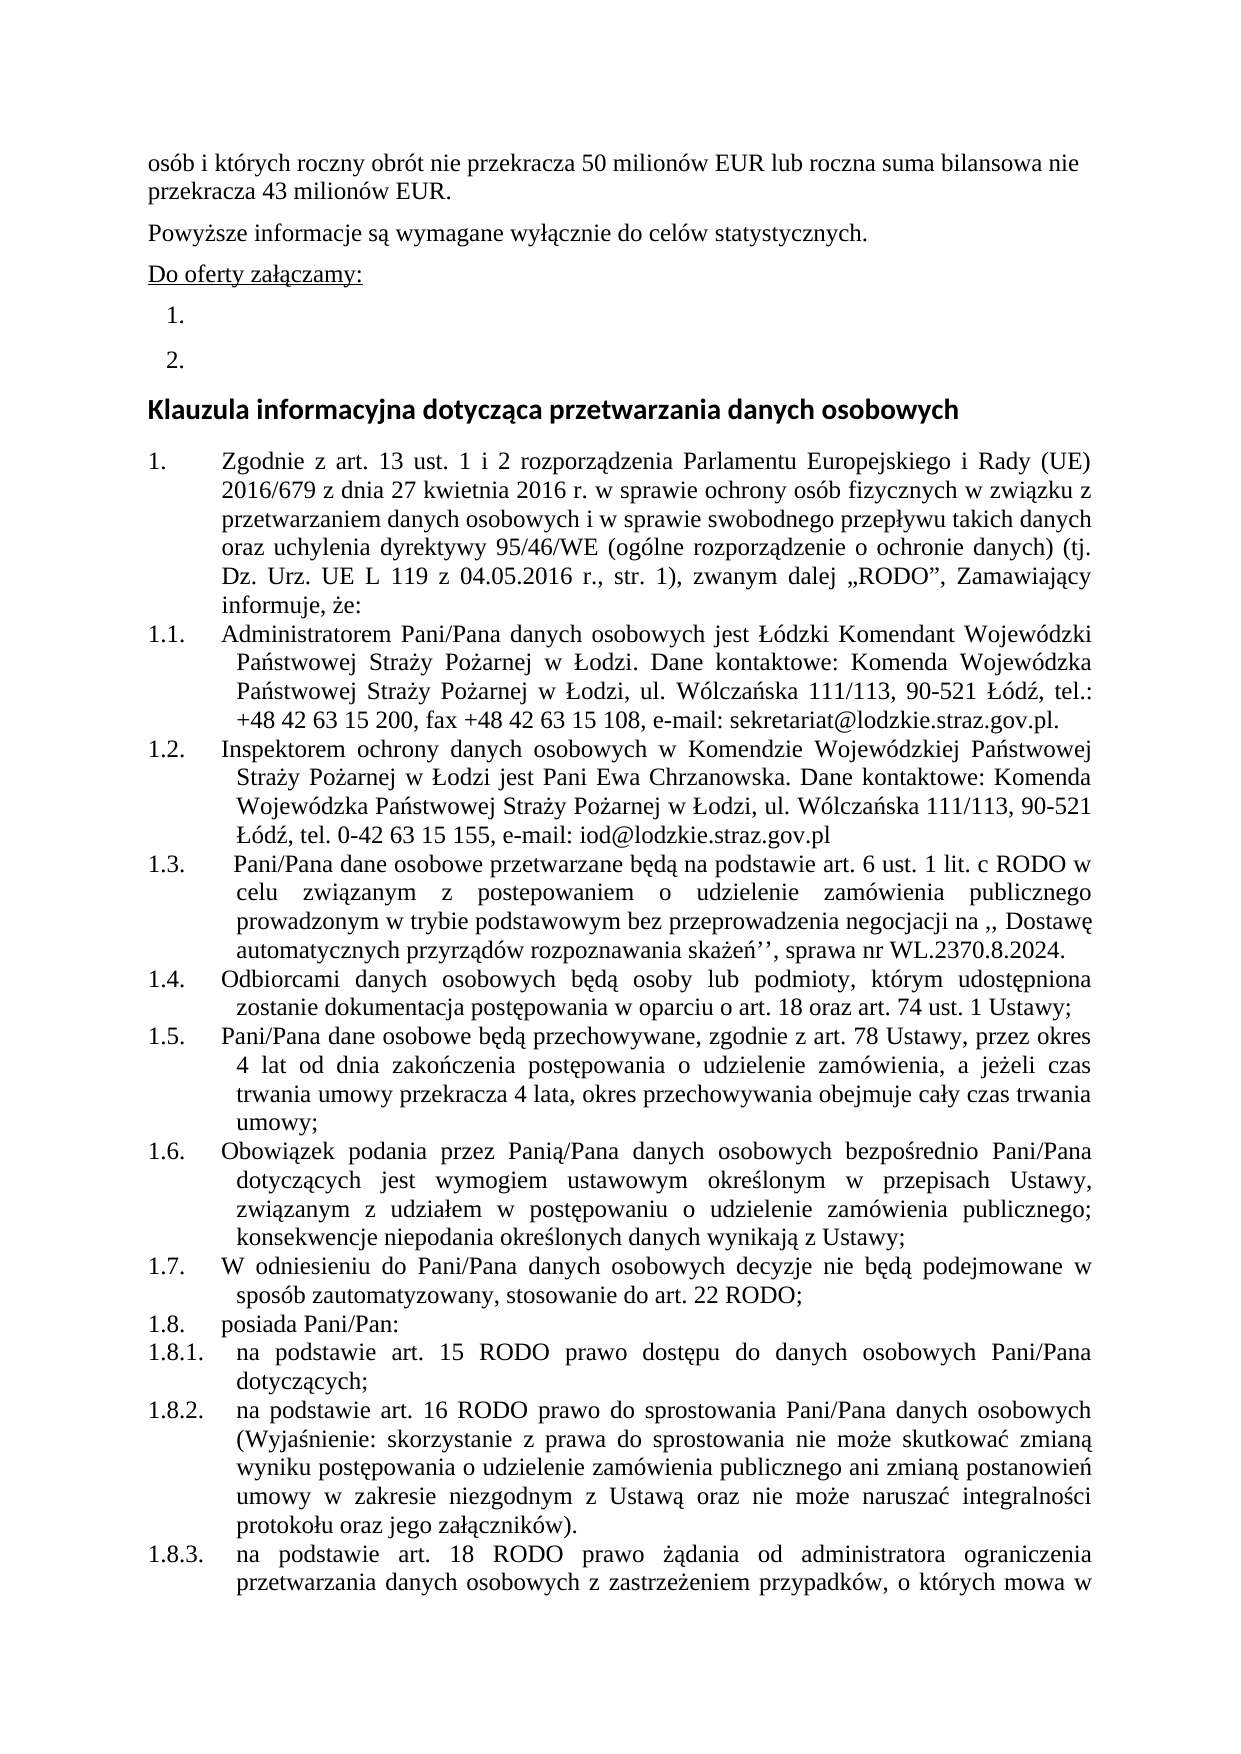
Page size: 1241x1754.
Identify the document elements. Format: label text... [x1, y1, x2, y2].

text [148, 148, 1093, 205]
list Administratorem Pani/Pana danych osobowych jest Łódzki Komendant Wojewódzki Państwowej Straży Pożarnej w Łodzi. Dane kontaktowe: Komenda Wojewódzka Państwowej Straży Pożarnej w Łodzi, ul. Wólczańska 111/113, 90-521 Łódź, tel.: +48 42 63 15 200, fax +48 42 63 15 108, e-mail: sekretariat@lodzkie.straz.gov.pl. [148, 619, 1093, 734]
list Odbiorcami danych osobowych będą osoby lub podmioty, którym udostępniona zostanie dokumentacja postępowania w oparciu o art. 18 oraz art. 74 ust. 1 Ustawy; [148, 964, 1093, 1021]
list Obowiązek podania przez Panią/Pana danych osobowych bezpośrednio Pani/Pana dotyczących jest wymogiem ustawowym określonym w przepisach Ustawy, związanym z udziałem w postępowaniu o udzielenie zamówienia publicznego; konsekwencje niepodania określonych danych wynikają z Ustawy; [148, 1136, 1093, 1251]
text Klauzula informacyjna dotycząca przetwarzania danych osobowych [148, 391, 1093, 427]
list na podstawie art. 15 RODO prawo dostępu do danych osobowych Pani/Pana dotyczących; [148, 1337, 1093, 1395]
list Zgodnie z art. 13 ust. 1 i 2 rozporządzenia Parlamentu Europejskiego i Rady (UE) 2016/679 z dnia 27 kwietnia 2016 r. w sprawie ochrony osób fizycznych w związku z przetwarzaniem danych osobowych i w sprawie swobodnego przepływu takich danych oraz uchylenia dyrektywy 95/46/WE (ogólne rozporządzenie o ochronie danych) (tj. Dz. Urz. UE L 119 z 04.05.2016 r., str. 1), zwanym dalej „RODO”, Zamawiający informuje, że: [148, 446, 1093, 619]
text Powyższe informacje są wymagane wyłącznie do celów statystycznych. [148, 218, 1093, 246]
list posiada Pani/Pan: [148, 1309, 1093, 1337]
list Pani/Pana dane osobowe będą przechowywane, zgodnie z art. 78 Ustawy, przez okres 4 lat od dnia zakończenia postępowania o udzielenie zamówienia, a jeżeli czas trwania umowy przekracza 4 lata, okres przechowywania obejmuje cały czas trwania umowy; [148, 1021, 1093, 1136]
list W odniesieniu do Pani/Pana danych osobowych decyzje nie będą podejmowane w sposób zautomatyzowany, stosowanie do art. 22 RODO; [148, 1251, 1093, 1309]
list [148, 1539, 1093, 1596]
list na podstawie art. 16 RODO prawo do sprostowania Pani/Pana danych osobowych (Wyjaśnienie: skorzystanie z prawa do sprostowania nie może skutkować zmianą wyniku postępowania o udzielenie zamówienia publicznego ani zmianą postanowień umowy w zakresie niezgodnym z Ustawą oraz nie może naruszać integralności protokołu oraz jego załączników). [148, 1395, 1093, 1539]
list Inspektorem ochrony danych osobowych w Komendzie Wojewódzkiej Państwowej Straży Pożarnej w Łodzi jest Pani Ewa Chrzanowska. Dane kontaktowe: Komenda Wojewódzka Państwowej Straży Pożarnej w Łodzi, ul. Wólczańska 111/113, 90-521 Łódź, tel. 0-42 63 15 155, e-mail: iod@lodzkie.straz.gov.pl [148, 734, 1093, 849]
list Pani/Pana dane osobowe przetwarzane będą na podstawie art. 6 ust. 1 lit. c RODO w celu związanym z postepowaniem o udzielenie zamówienia publicznego prowadzonym w trybie podstawowym bez przeprowadzenia negocjacji na ,, Dostawę automatycznych przyrządów rozpoznawania skażeń’’, sprawa nr WL.2370.8.2024. [148, 849, 1093, 964]
text Do oferty załączamy: [148, 259, 1093, 288]
